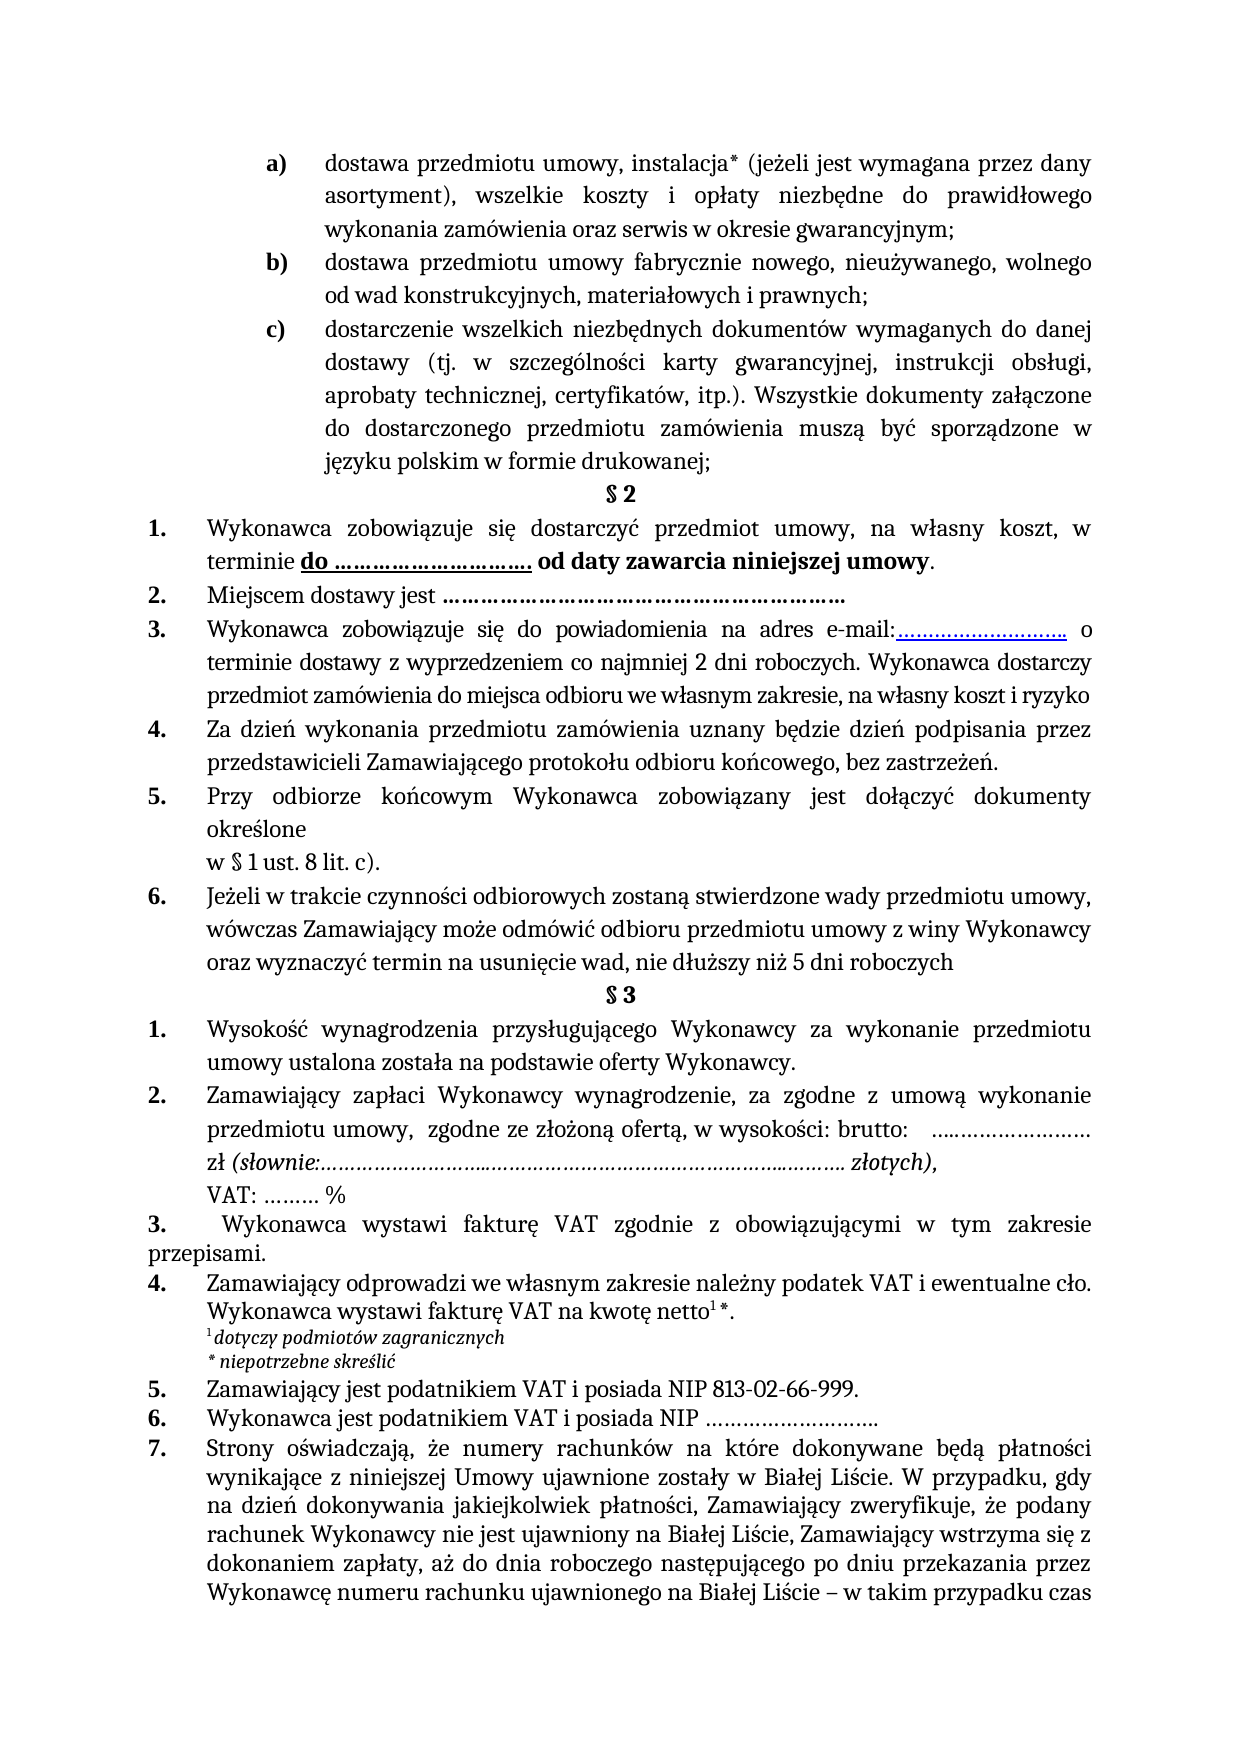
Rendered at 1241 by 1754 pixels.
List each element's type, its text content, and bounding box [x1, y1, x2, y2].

list dostarczenie wszelkich niezbędnych dokumentów wymaganych do danej dostawy (tj. w szczególności karty gwarancyjnej, instrukcji obsługi, aprobaty technicznej, certyfikatów, itp.). Wszystkie dokumenty załączone do dostarczonego przedmiotu zamówienia muszą być sporządzone w języku polskim w formie drukowanej; [266, 314, 1093, 476]
list Wykonawca jest podatnikiem VAT i posiada NIP ………………………. [148, 1403, 1093, 1433]
list Wysokość wynagrodzenia przysługującego Wykonawcy za wykonanie przedmiotu umowy ustalona została na podstawie oferty Wykonawcy. [148, 1014, 1093, 1076]
list * niepotrzebne skreślić [207, 1350, 1093, 1374]
list Wykonawca zobowiązuje się do powiadomienia na adres e-mail:………………………. o terminie dostawy z wyprzedzeniem co najmniej 2 dni roboczych. Wykonawca dostarczy przedmiot zamówienia do miejsca odbioru we własnym zakresie, na własny koszt i ryzyko [148, 614, 1093, 710]
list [148, 1433, 1093, 1606]
list Wykonawca wystawi fakturę VAT zgodnie z obowiązującymi w tym zakresie przepisami. [148, 1209, 1093, 1268]
text § 3 [148, 981, 1093, 1009]
list dostawa przedmiotu umowy, instalacja* (jeżeli jest wymagana przez dany asortyment), wszelkie koszty i opłaty niezbędne do prawidłowego wykonania zamówienia oraz serwis w okresie gwarancyjnym; [266, 148, 1093, 243]
list Wykonawca zobowiązuje się dostarczyć przedmiot umowy, na własny koszt, w terminie do …………………………. od daty zawarcia niniejszej umowy. [148, 513, 1093, 576]
list Zamawiający odprowadzi we własnym zakresie należny podatek VAT i ewentualne cło. Wykonawca wystawi fakturę VAT na kwotę netto1 *. [148, 1268, 1093, 1326]
list Miejscem dostawy jest ……………………………………………………… [148, 580, 1093, 610]
list dostawa przedmiotu umowy fabrycznie nowego, nieużywanego, wolnego od wad konstrukcyjnych, materiałowych i prawnych; [266, 247, 1093, 310]
list Za dzień wykonania przedmiotu zamówienia uznany będzie dzień podpisania przez przedstawicieli Zamawiającego protokołu odbioru końcowego, bez zastrzeżeń. [148, 714, 1093, 777]
list VAT: ……… % [207, 1181, 1093, 1209]
text § 2 [148, 480, 1093, 509]
list Jeżeli w trakcie czynności odbiorowych zostaną stwierdzone wady przedmiotu umowy, wówczas Zamawiający może odmówić odbioru przedmiotu umowy z winy Wykonawcy oraz wyznaczyć termin na usunięcie wad, nie dłuższy niż 5 dni roboczych [148, 881, 1093, 976]
list 1 dotyczy podmiotów zagranicznych [207, 1326, 1093, 1350]
list Zamawiający jest podatnikiem VAT i posiada NIP 813-02-66-999. [148, 1374, 1093, 1403]
list Przy odbiorze końcowym Wykonawca zobowiązany jest dołączyć dokumenty określone w § 1 ust. 8 lit. c). [148, 781, 1093, 877]
list Zamawiający zapłaci Wykonawcy wynagrodzenie, za zgodne z umową wykonanie przedmiotu umowy, zgodne ze złożoną ofertą, w wysokości: brutto: …..………………… zł (słownie:………………………..…………………………………………..………. złotych), [148, 1081, 1093, 1176]
